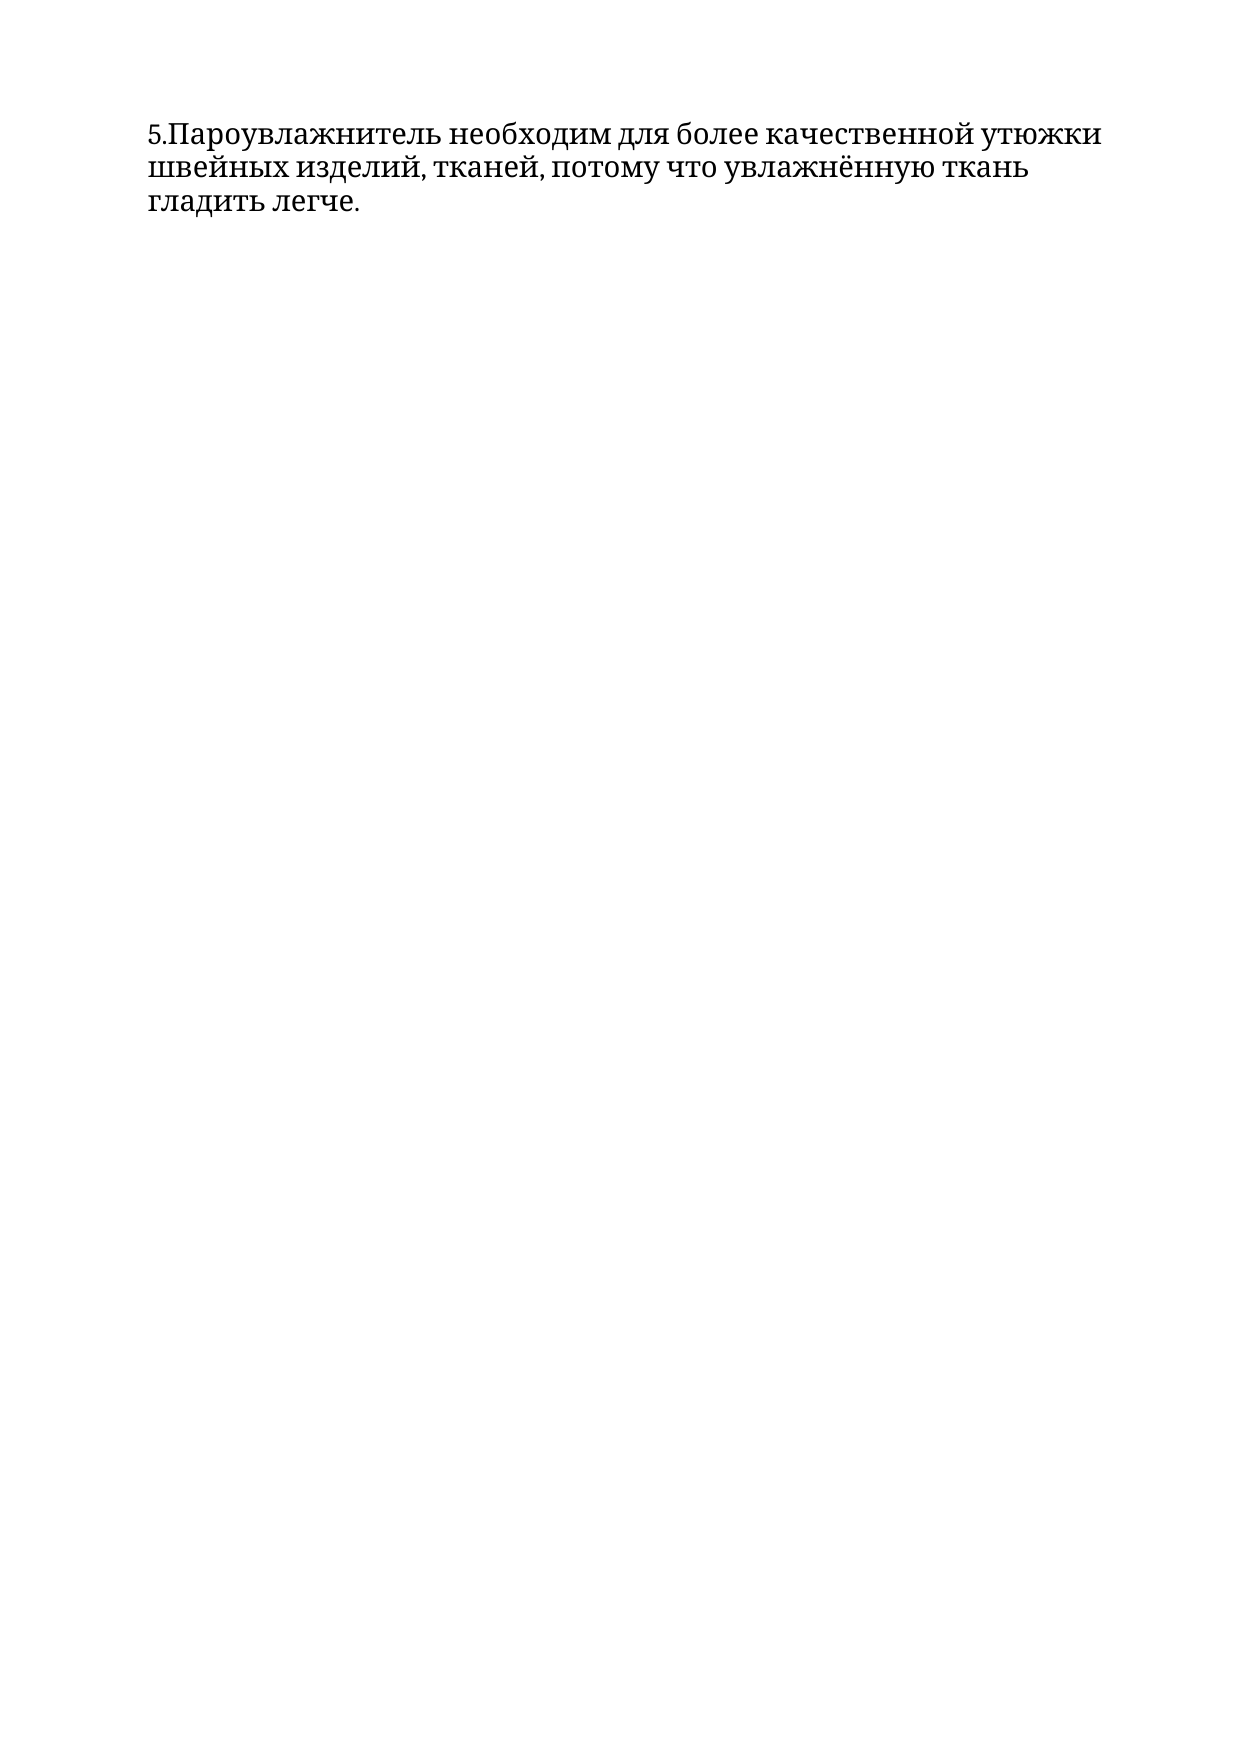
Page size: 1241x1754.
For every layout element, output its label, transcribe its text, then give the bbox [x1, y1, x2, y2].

text 5.Пароувлажнитель необходим для более качественной утюжки швейных изделий, тканей, потому что увлажнённую ткань гладить легче. [148, 118, 1152, 219]
